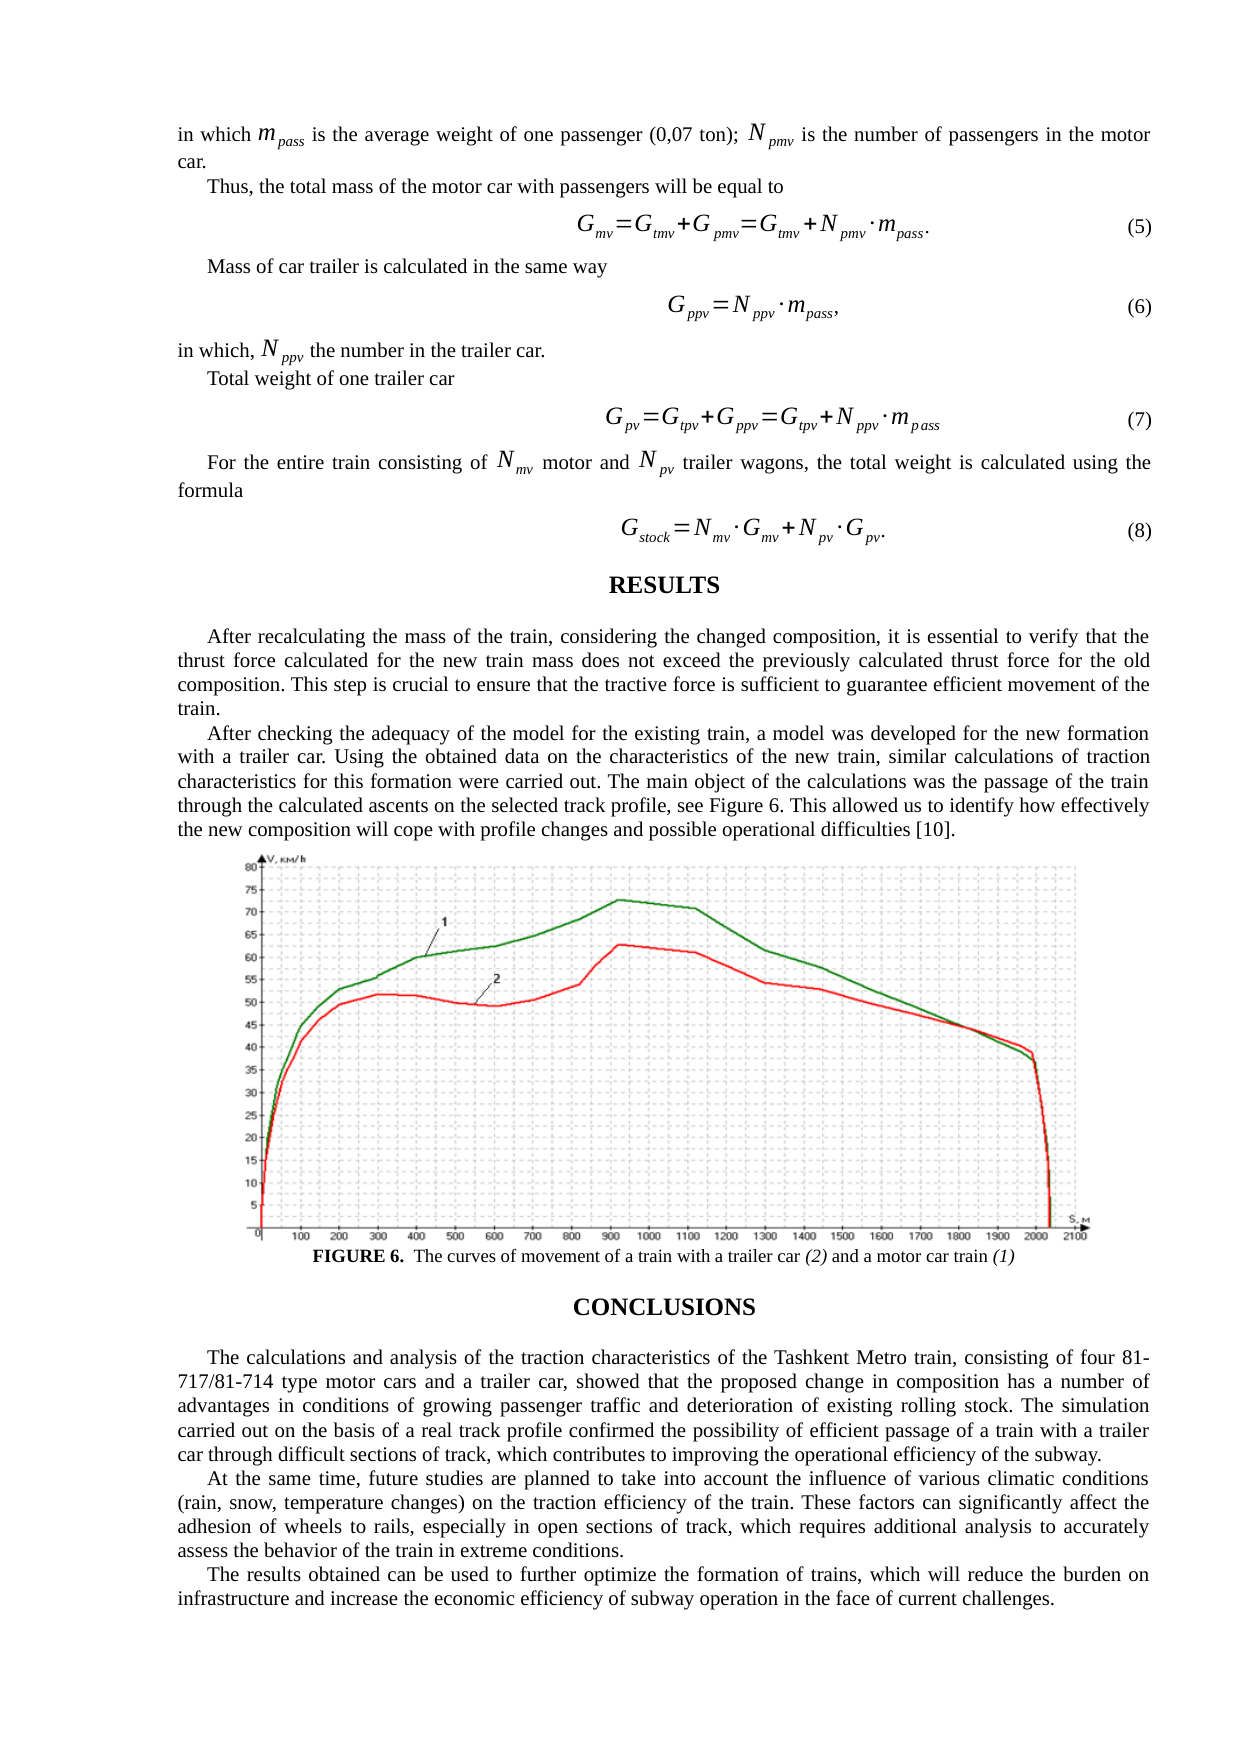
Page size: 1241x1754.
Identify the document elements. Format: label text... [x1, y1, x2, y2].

text The results obtained can be used to further optimize the formation of trains, which will reduce the burden on infrastructure and increase the economic efficiency of subway operation in the face of current challenges. [177, 1562, 1152, 1610]
text . (5) [177, 210, 1152, 241]
text (7) [177, 402, 1152, 434]
text in which is the average weight of one passenger (0,07 ton); is the number of passengers in the motor car. [177, 118, 1152, 173]
text in which, the number in the trailer car. [177, 334, 1152, 366]
text At the same time, future studies are planned to take into account the influence of various climatic conditions (rain, snow, temperature changes) on the traction efficiency of the train. These factors can significantly affect the adhesion of wheels to rails, especially in open sections of track, which requires additional analysis to accurately assess the behavior of the train in extreme conditions. [177, 1466, 1152, 1562]
text Thus, the total mass of the motor car with passengers will be equal to [177, 173, 1152, 198]
picture [237, 853, 1092, 1245]
text CONCLUSIONS [177, 1292, 1152, 1320]
text . (8) [177, 514, 1152, 545]
text , (6) [177, 291, 1152, 322]
text RESULTS [177, 570, 1152, 599]
text Mass of car trailer is calculated in the same way [177, 254, 1152, 278]
text After recalculating the mass of the train, considering the changed composition, it is essential to verify that the thrust force calculated for the new train mass does not exceed the previously calculated thrust force for the old composition. This step is crucial to ensure that the tractive force is sufficient to guarantee efficient movement of the train. [177, 624, 1152, 720]
text Total weight of one trailer car [177, 366, 1152, 390]
text FIGURE 6. The curves of movement of a train with a trailer car (2) and a motor car train (1) [177, 1245, 1152, 1267]
text The calculations and analysis of the traction characteristics of the Tashkent Metro train, consisting of four 81-717/81-714 type motor cars and a trailer car, showed that the proposed change in composition has a number of advantages in conditions of growing passenger traffic and deterioration of existing rolling stock. The simulation carried out on the basis of a real track profile confirmed the possibility of efficient passage of a train with a trailer car through difficult sections of track, which contributes to improving the operational efficiency of the subway. [177, 1345, 1152, 1466]
text For the entire train consisting of motor and trailer wagons, the total weight is calculated using the formula [177, 446, 1152, 502]
text After checking the adequacy of the model for the existing train, a model was developed for the new formation with a trailer car. Using the obtained data on the characteristics of the new train, similar calculations of traction characteristics for this formation were carried out. The main object of the calculations was the passage of the train through the calculated ascents on the selected track profile, see Figure 6. This allowed us to identify how effectively the new composition will cope with profile changes and possible operational difficulties [10]. [177, 720, 1152, 841]
